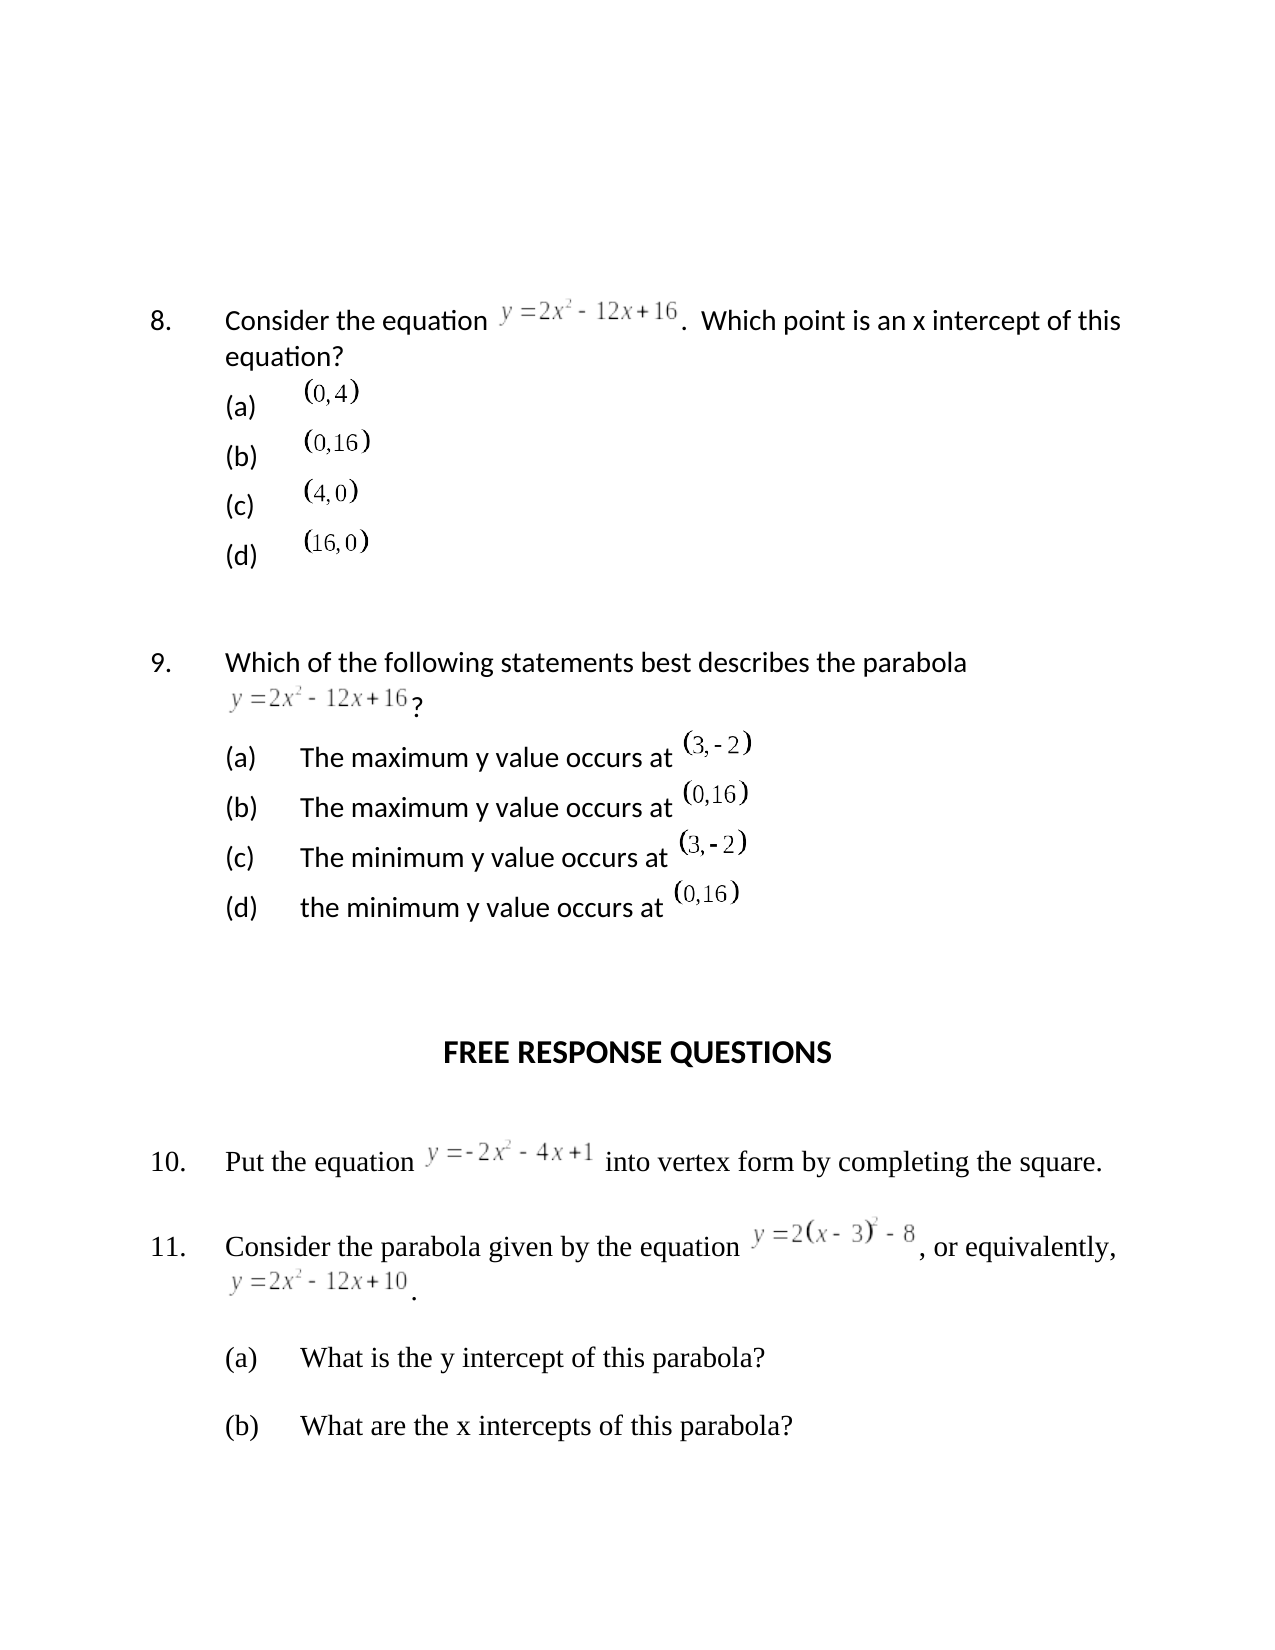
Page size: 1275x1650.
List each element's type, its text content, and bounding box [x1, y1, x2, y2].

text FREE RESPONSE QUESTIONS [150, 1031, 1125, 1072]
text (b) [150, 423, 1125, 473]
text 8. Consider the equation . Which point is an x intercept of this equation? [150, 292, 1125, 374]
text (a) The maximum y value occurs at [150, 725, 1125, 775]
text 11. Consider the parabola given by the equation , or equivalently, . [150, 1211, 1125, 1307]
text (c) [150, 473, 1125, 523]
text (a) What is the y intercept of this parabola? [150, 1341, 1125, 1374]
text (a) [150, 374, 1125, 423]
text (b) What are the x intercepts of this parabola? [150, 1408, 1125, 1441]
text (b) The maximum y value occurs at [150, 775, 1125, 825]
text (c) The minimum y value occurs at [150, 825, 1125, 874]
text (d) the minimum y value occurs at [150, 874, 1125, 924]
text 10. Put the equation into vertex form by completing the square. [150, 1133, 1125, 1177]
text (d) [150, 523, 1125, 573]
text 9. Which of the following statements best describes the parabola ? [150, 644, 1125, 725]
